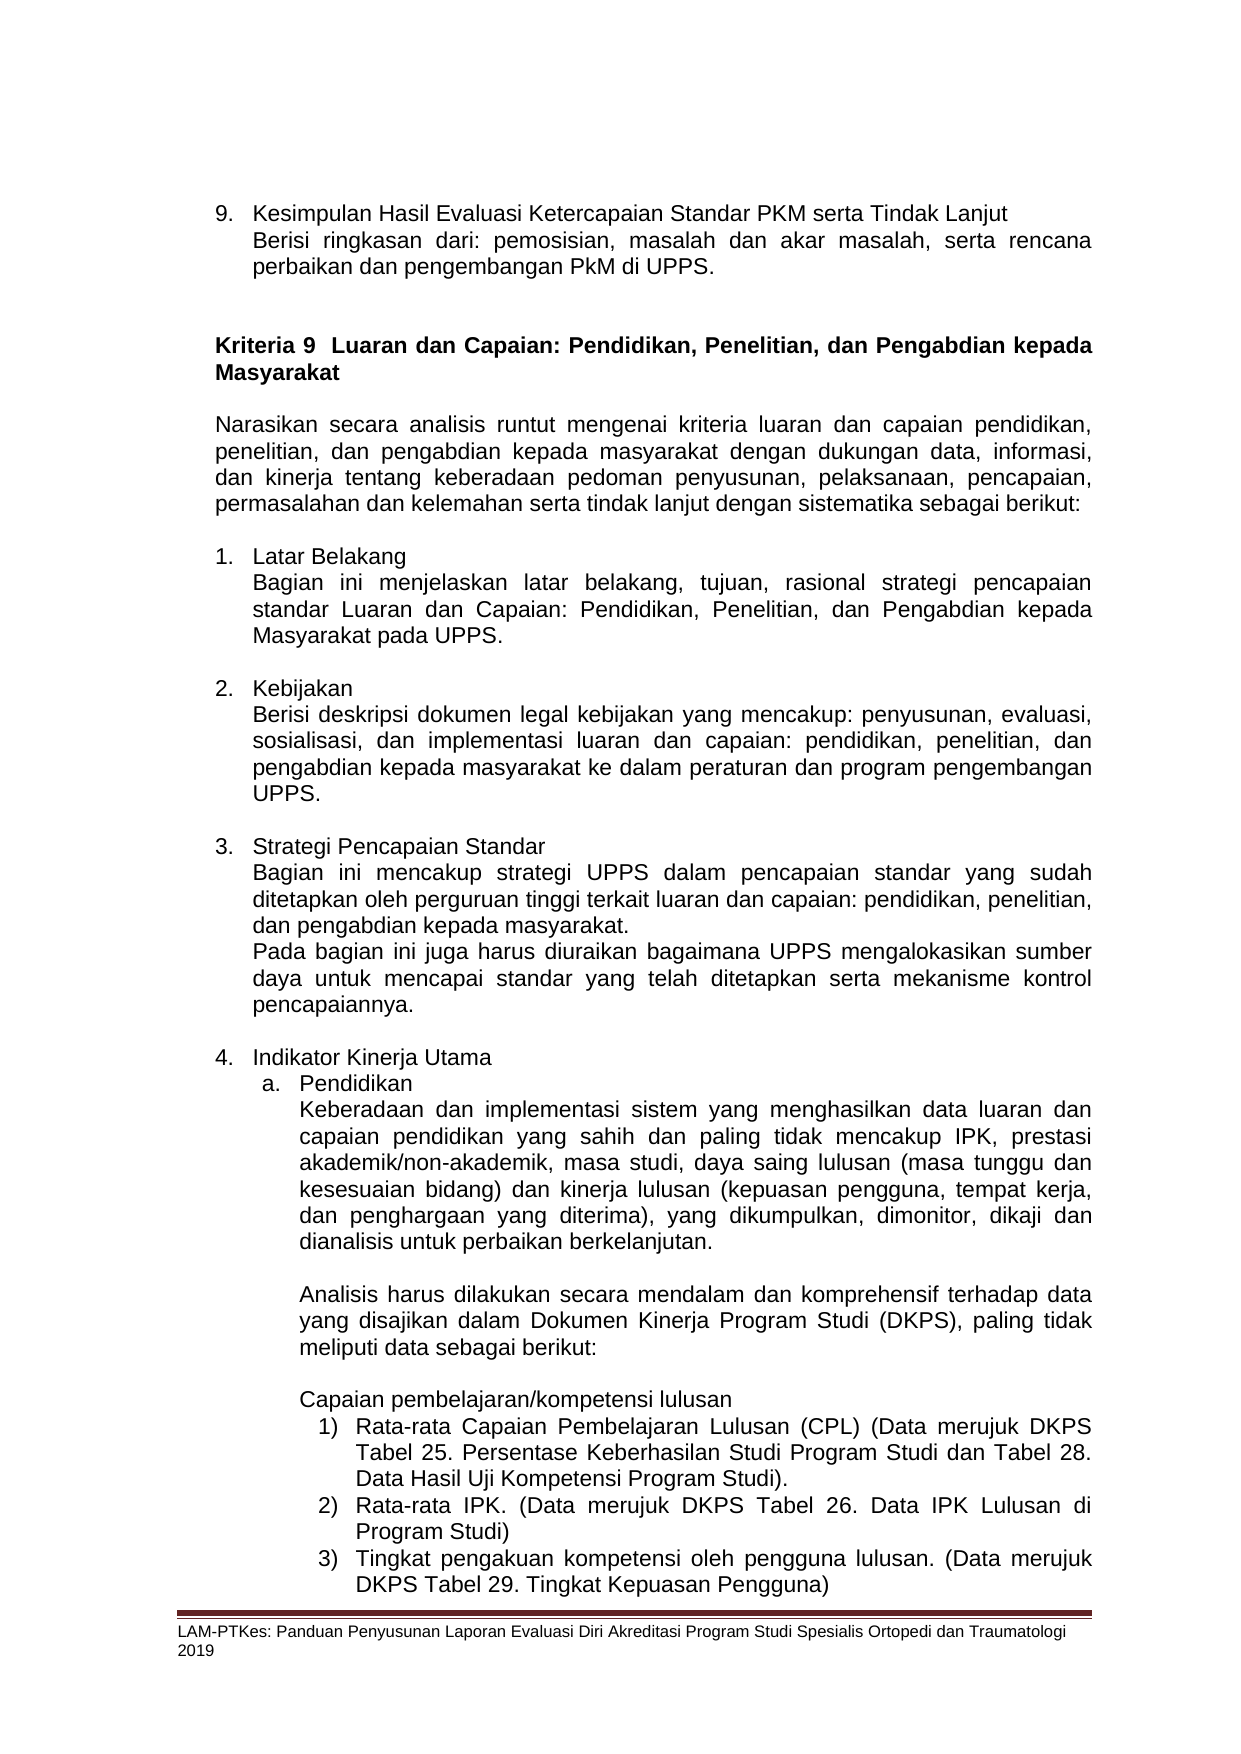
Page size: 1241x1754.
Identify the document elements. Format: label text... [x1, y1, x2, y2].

text Bagian ini menjelaskan latar belakang, tujuan, rasional strategi pencapaian standar Luaran dan Capaian: Pendidikan, Penelitian, dan Pengabdian kepada Masyarakat pada UPPS. [252, 569, 1092, 648]
list Kesimpulan Hasil Evaluasi Ketercapaian Standar PKM serta Tindak Lanjut [215, 200, 1092, 227]
list Latar Belakang [215, 543, 1092, 569]
list Strategi Pencapaian Standar [215, 833, 1092, 859]
list Tingkat pengakuan kompetensi oleh pengguna lulusan. (Data merujuk DKPS Tabel 29. Tingkat Kepuasan Pengguna) [318, 1544, 1092, 1597]
list Pendidikan [262, 1070, 1092, 1096]
text Capaian pembelajaran/kompetensi lulusan [299, 1386, 1092, 1413]
subtitle Kriteria 9 Luaran dan Capaian: Pendidikan, Penelitian, dan Pengabdian kepada Masyarakat [215, 332, 1092, 385]
list Rata-rata Capaian Pembelajaran Lulusan (CPL) (Data merujuk DKPS Tabel 25. Persentase Keberhasilan Studi Program Studi dan Tabel 28. Data Hasil Uji Kompetensi Program Studi). [318, 1413, 1092, 1492]
text Pada bagian ini juga harus diuraikan bagaimana UPPS mengalokasikan sumber daya untuk mencapai standar yang telah ditetapkan serta mekanisme kontrol pencapaiannya. [252, 938, 1092, 1017]
text Narasikan secara analisis runtut mengenai kriteria luaran dan capaian pendidikan, penelitian, dan pengabdian kepada masyarakat dengan dukungan data, informasi, dan kinerja tentang keberadaan pedoman penyusunan, pelaksanaan, pencapaian, permasalahan dan kelemahan serta tindak lanjut dengan sistematika sebagai berikut: [215, 411, 1092, 517]
text Keberadaan dan implementasi sistem yang menghasilkan data luaran dan capaian pendidikan yang sahih dan paling tidak mencakup IPK, prestasi akademik/non-akademik, masa studi, daya saing lulusan (masa tunggu dan kesesuaian bidang) dan kinerja lulusan (kepuasan pengguna, tempat kerja, dan penghargaan yang diterima), yang dikumpulkan, dimonitor, dikaji dan dianalisis untuk perbaikan berkelanjutan. [299, 1096, 1092, 1254]
text Bagian ini mencakup strategi UPPS dalam pencapaian standar yang sudah ditetapkan oleh perguruan tinggi terkait luaran dan capaian: pendidikan, penelitian, dan pengabdian kepada masyarakat. [252, 859, 1092, 938]
text Berisi deskripsi dokumen legal kebijakan yang mencakup: penyusunan, evaluasi, sosialisasi, dan implementasi luaran dan capaian: pendidikan, penelitian, dan pengabdian kepada masyarakat ke dalam peraturan dan program pengembangan UPPS. [252, 701, 1092, 807]
list Rata-rata IPK. (Data merujuk DKPS Tabel 26. Data IPK Lulusan di Program Studi) [318, 1492, 1092, 1544]
list Indikator Kinerja Utama [215, 1044, 1092, 1070]
text Analisis harus dilakukan secara mendalam dan komprehensif terhadap data yang disajikan dalam Dokumen Kinerja Program Studi (DKPS), paling tidak meliputi data sebagai berikut: [299, 1281, 1092, 1360]
list Kebijakan [215, 675, 1092, 701]
text Berisi ringkasan dari: pemosisian, masalah dan akar masalah, serta rencana perbaikan dan pengembangan PkM di UPPS. [252, 227, 1092, 279]
